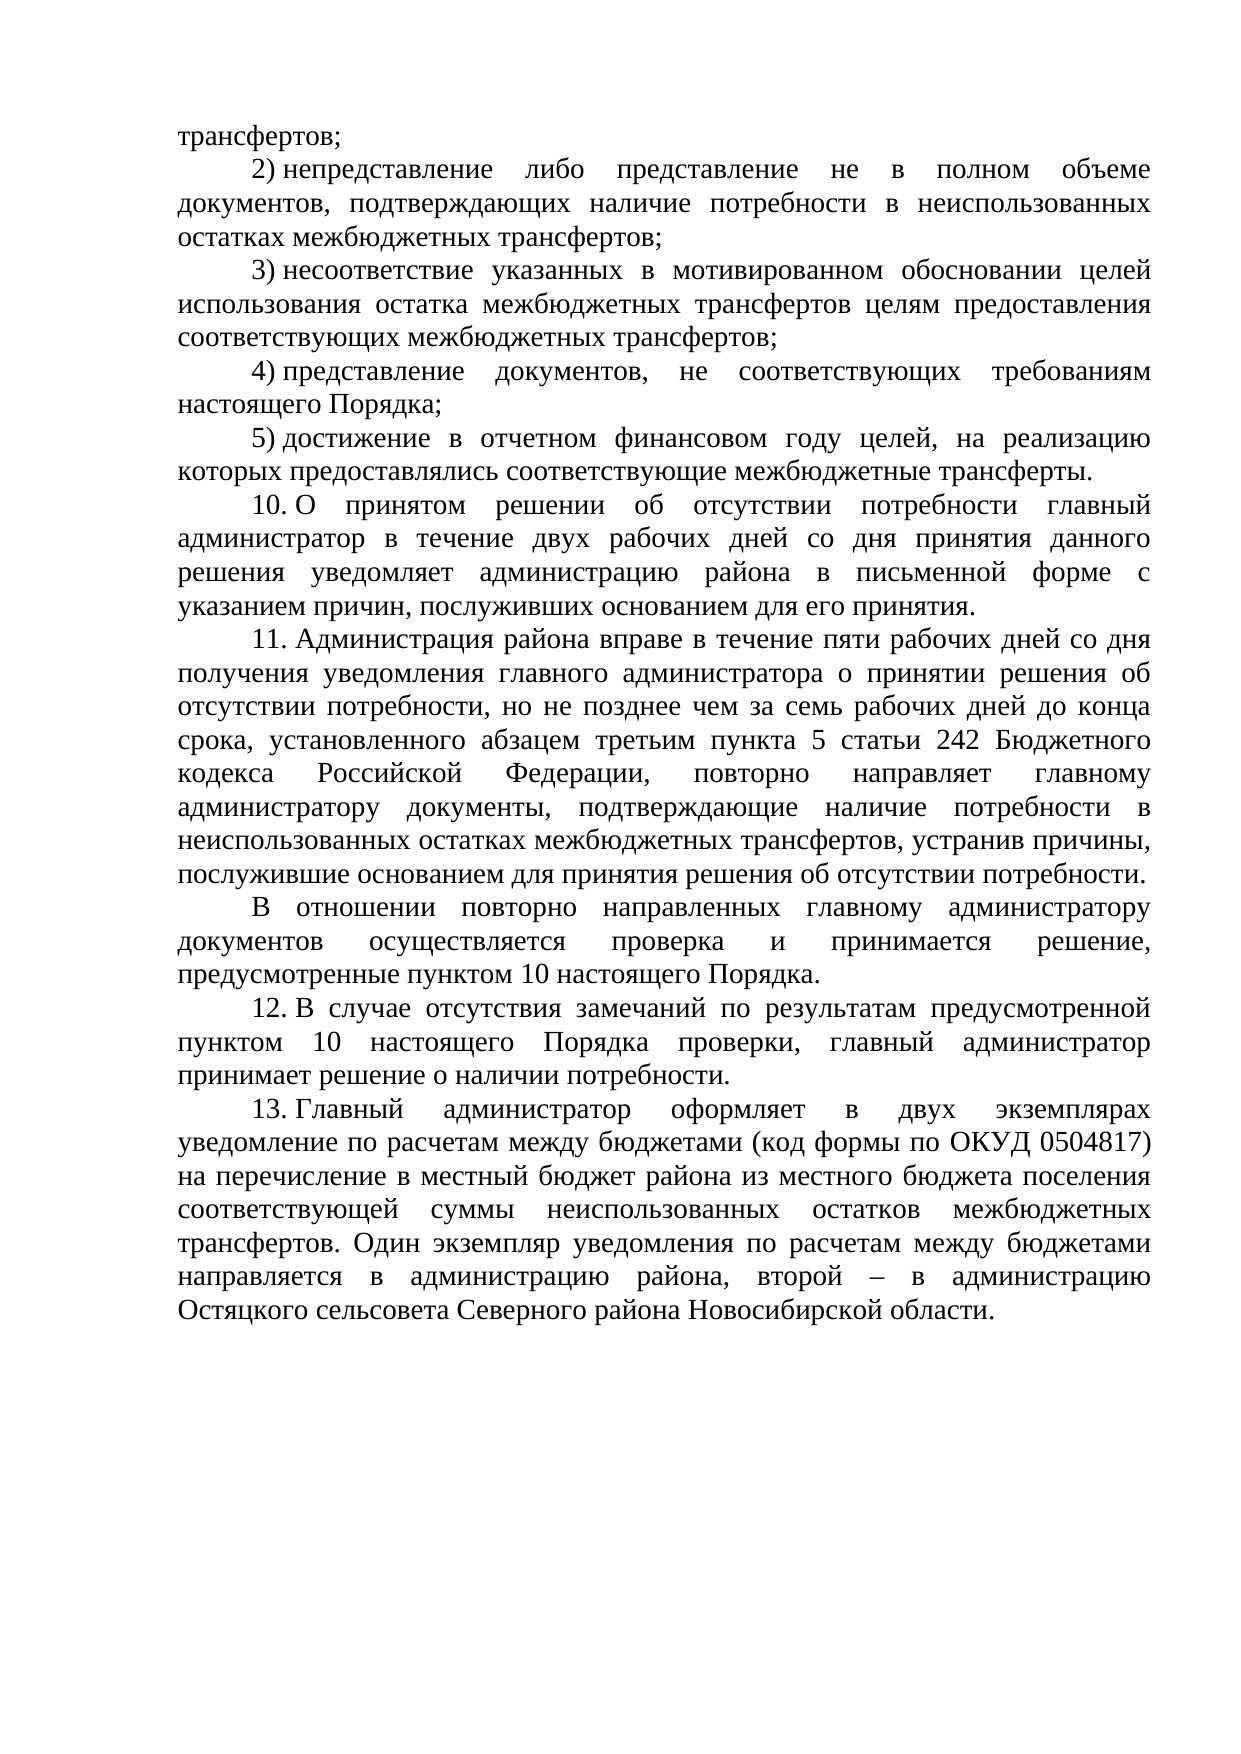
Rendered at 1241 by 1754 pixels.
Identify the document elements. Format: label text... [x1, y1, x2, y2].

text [177, 118, 1152, 152]
text 11. Администрация района вправе в течение пяти рабочих дней со дня получения уведомления главного администратора о принятии решения об отсутствии потребности, но не позднее чем за семь рабочих дней до конца срока, установленного абзацем третьим пункта 5 статьи 242 Бюджетного кодекса Российской Федерации, повторно направляет главному администратору документы, подтверждающие наличие потребности в неиспользованных остатках межбюджетных трансфертов, устранив причины, послужившие основанием для принятия решения об отсутствии потребности. [177, 621, 1152, 889]
text 10. О принятом решении об отсутствии потребности главный администратор в течение двух рабочих дней со дня принятия данного решения уведомляет администрацию района в письменной форме с указанием причин, послуживших основанием для его принятия. [177, 487, 1152, 621]
text 3) несоответствие указанных в мотивированном обосновании целей использования остатка межбюджетных трансфертов целям предоставления соответствующих межбюджетных трансфертов; [177, 252, 1152, 353]
text 4) представление документов, не соответствующих требованиям настоящего Порядка; [177, 353, 1152, 420]
text 13. Главный администратор оформляет в двух экземплярах уведомление по расчетам между бюджетами (код формы по ОКУД 0504817) на перечисление в местный бюджет района из местного бюджета поселения соответствующей суммы неиспользованных остатков межбюджетных трансфертов. Один экземпляр уведомления по расчетам между бюджетами направляется в администрацию района, второй – в администрацию Остяцкого сельсовета Северного района Новосибирской области. [177, 1091, 1152, 1326]
text 2) непредставление либо представление не в полном объеме документов, подтверждающих наличие потребности в неиспользованных остатках межбюджетных трансфертов; [177, 152, 1152, 252]
text 5) достижение в отчетном финансовом году целей, на реализацию которых предоставлялись соответствующие межбюджетные трансферты. [177, 420, 1152, 487]
text 12. В случае отсутствия замечаний по результатам предусмотренной пунктом 10 настоящего Порядка проверки, главный администратор принимает решение о наличии потребности. [177, 990, 1152, 1091]
text В отношении повторно направленных главному администратору документов осуществляется проверка и принимается решение, предусмотренные пунктом 10 настоящего Порядка. [177, 889, 1152, 990]
